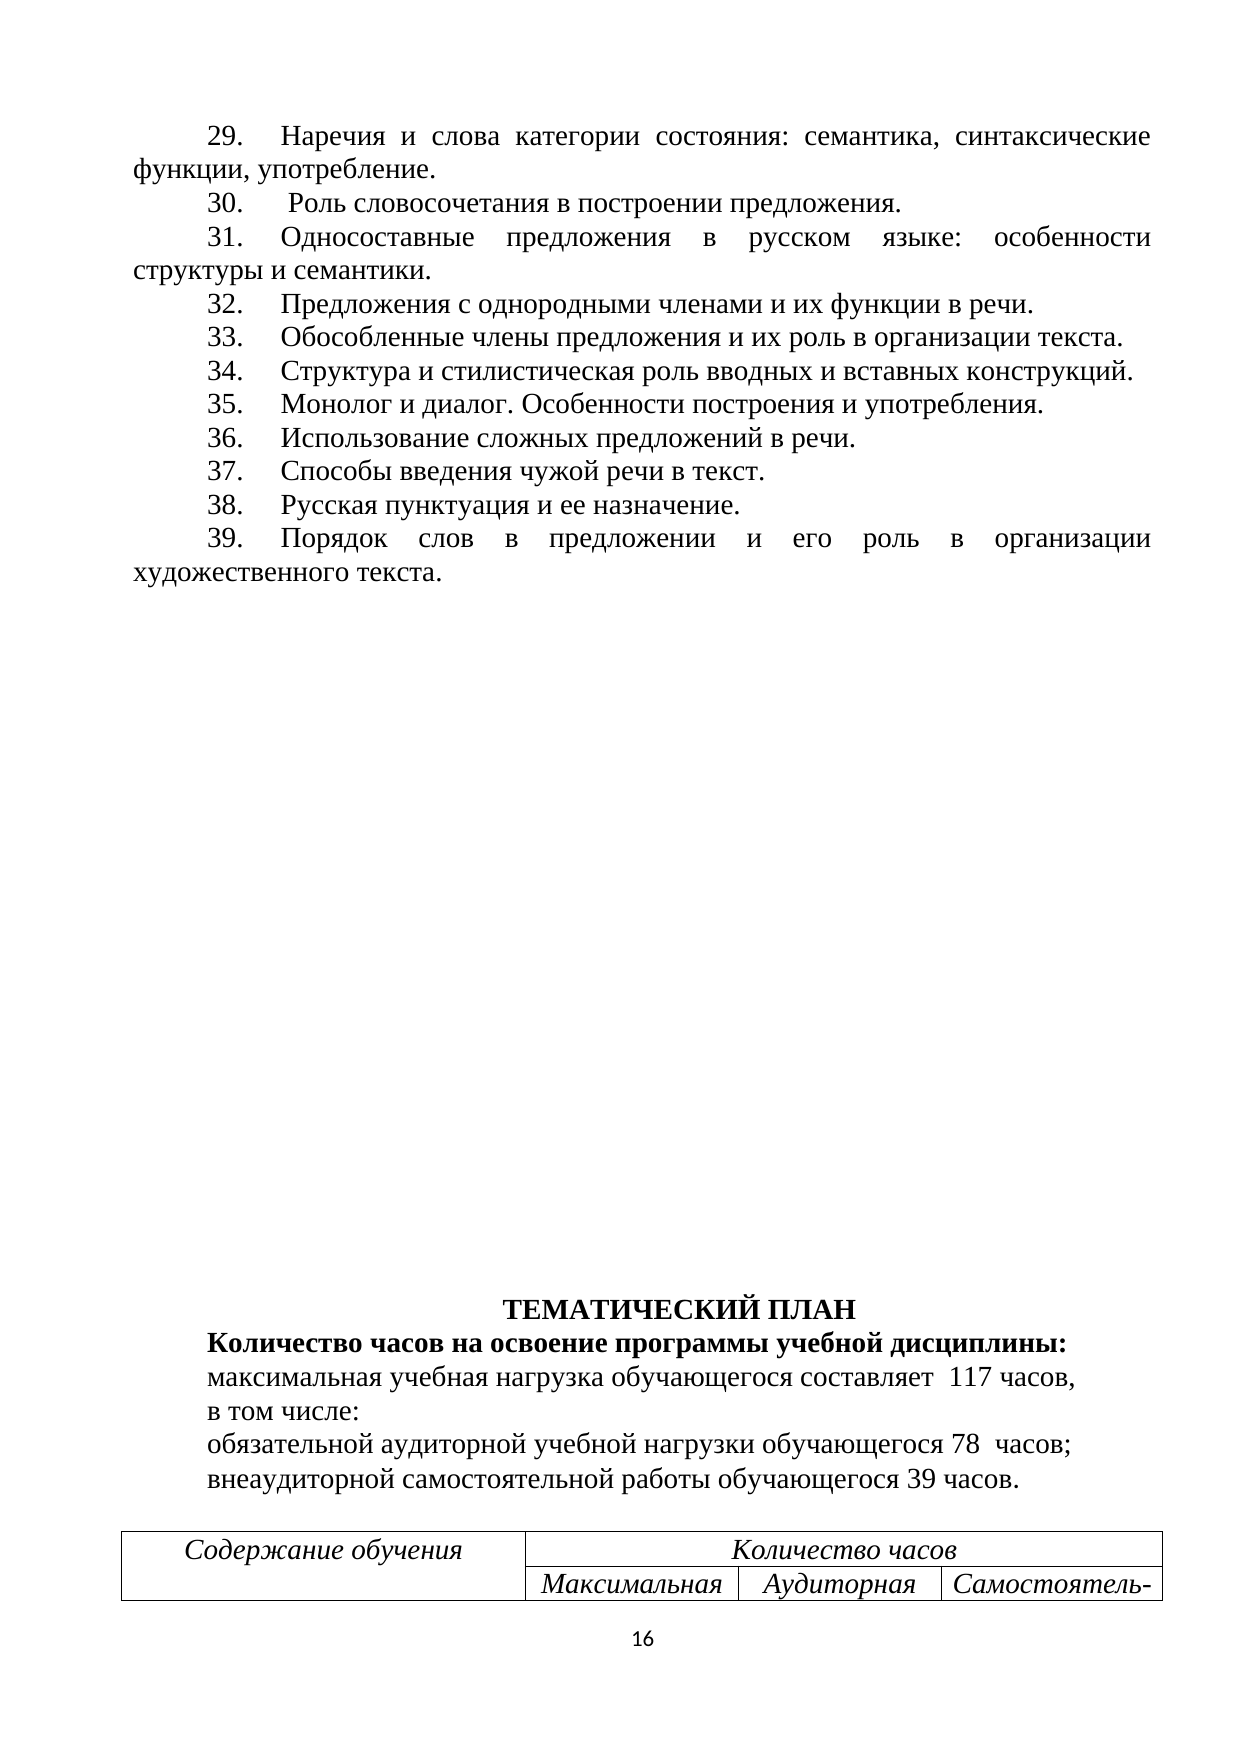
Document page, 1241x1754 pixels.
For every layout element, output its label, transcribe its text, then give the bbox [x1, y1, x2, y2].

list Предложения с однородными членами и их функции в речи. [133, 286, 1152, 319]
list Русская пунктуация и ее назначение. [133, 487, 1152, 521]
list Наречия и слова категории состояния: семантика, синтаксические функции, употребление. [133, 118, 1152, 185]
list Монолог и диалог. Особенности построения и употребления. [133, 386, 1152, 420]
list Структура и стилистическая роль вводных и вставных конструкций. [133, 353, 1152, 386]
table_cell Аудиторная нагрузка [739, 1567, 941, 1600]
list Порядок слов в предложении и его роль в организации художественного текста. [133, 521, 1152, 588]
text в том числе: [133, 1393, 1152, 1426]
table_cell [526, 1567, 738, 1600]
list Обособленные члены предложения и их роль в организации текста. [133, 319, 1152, 353]
text Количество часов на освоение программы учебной дисциплины: [133, 1326, 1152, 1359]
text максимальная учебная нагрузка обучающегося составляет 117 часов, [133, 1359, 1152, 1393]
list Односоставные предложения в русском языке: особенности структуры и семантики. [133, 219, 1152, 286]
table_header Содержание обучения [122, 1532, 525, 1600]
text обязательной аудиторной учебной нагрузки обучающегося 78 часов; [133, 1426, 1152, 1460]
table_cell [942, 1567, 1162, 1600]
list Способы введения чужой речи в текст. [133, 453, 1152, 487]
text ТЕМАТИЧЕСКИЙ ПЛАН [133, 1292, 1152, 1326]
table_header Количество часов [526, 1532, 1162, 1566]
list Роль словосочетания в построении предложения. [133, 185, 1152, 219]
text внеаудиторной самостоятельной работы обучающегося 39 часов. [133, 1460, 1152, 1495]
list Использование сложных предложений в речи. [133, 420, 1152, 453]
